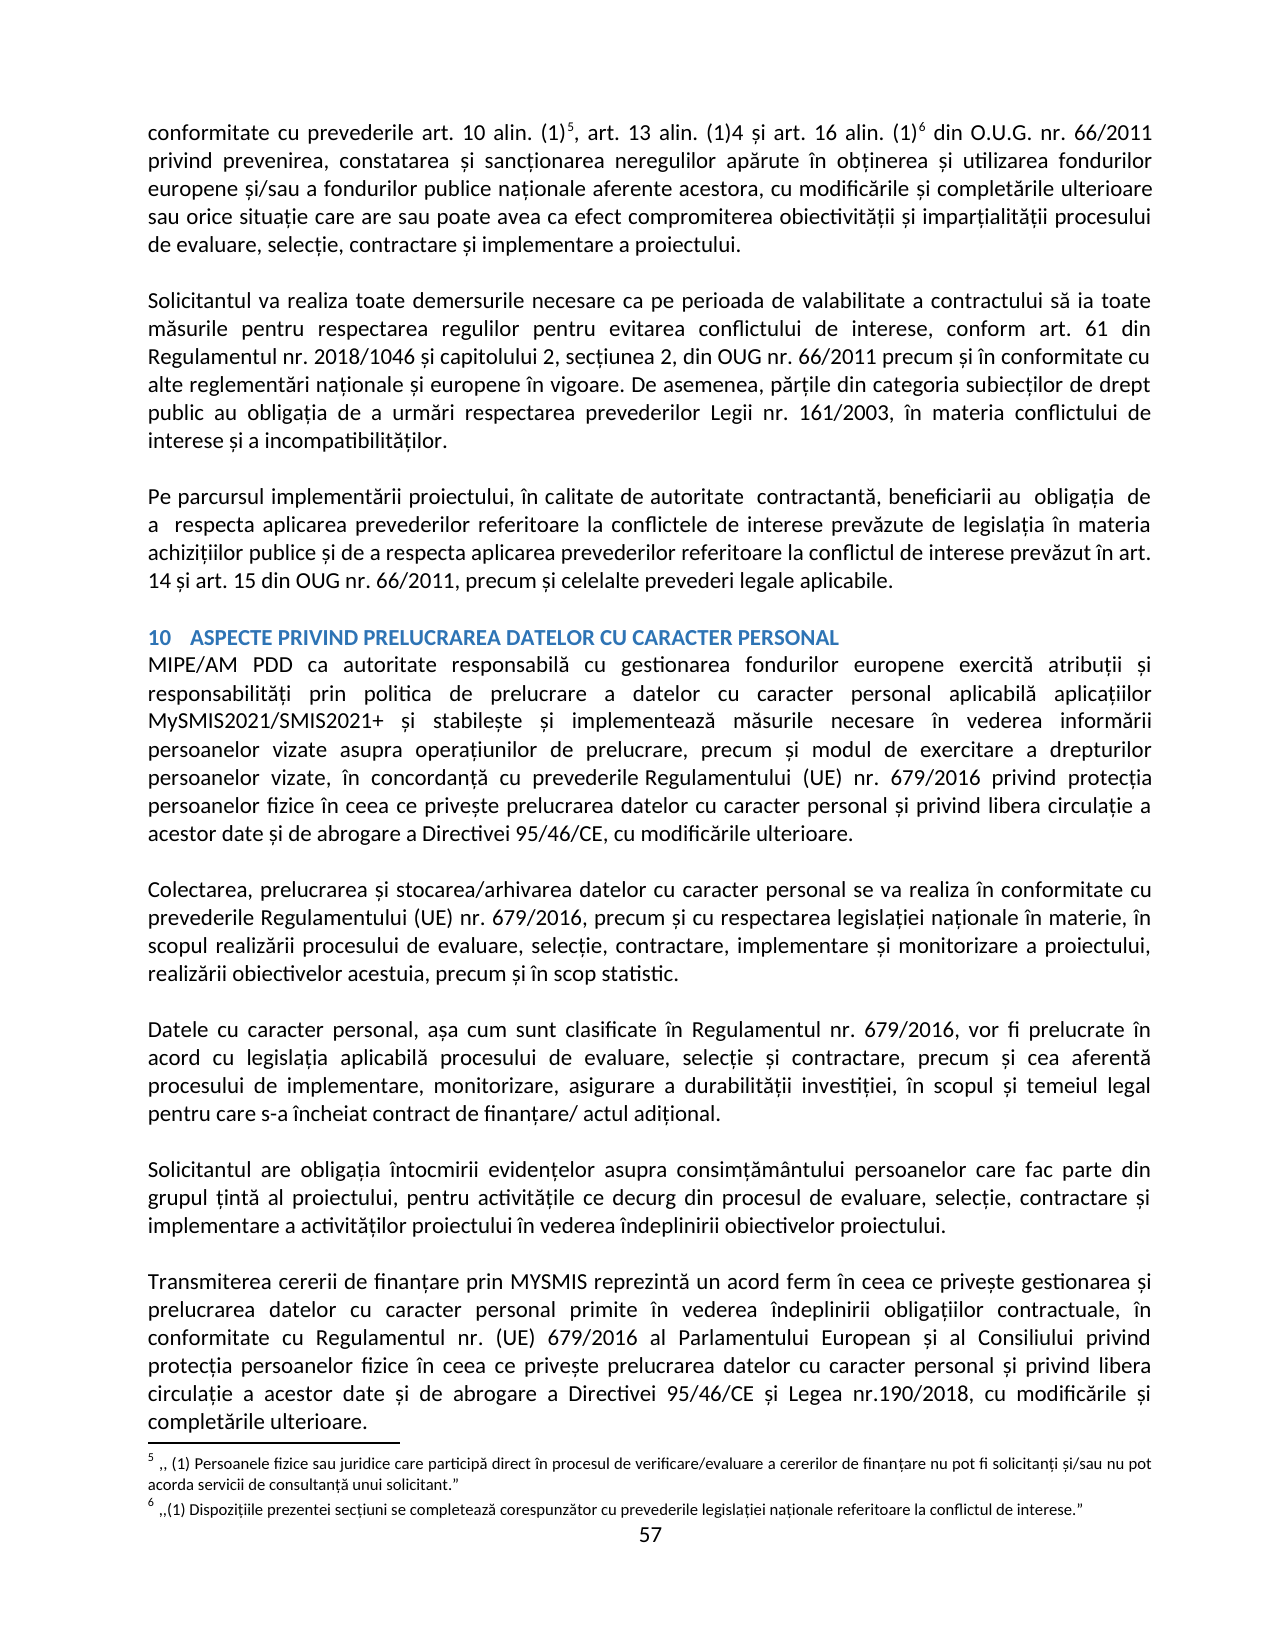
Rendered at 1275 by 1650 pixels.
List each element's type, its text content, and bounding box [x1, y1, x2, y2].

list Solicitantul are obligația întocmirii evidențelor asupra consimțământului persoanelor care fac parte din grupul țintă al proiectului, pentru activitățile ce decurg din procesul de evaluare, selecție, contractare și implementare a activităților proiectului în vederea îndeplinirii obiectivelor proiectului. [148, 1155, 1153, 1239]
subtitle ASPECTE PRIVIND PRELUCRAREA DATELOR CU CARACTER PERSONAL [148, 623, 1153, 651]
list Datele cu caracter personal, așa cum sunt clasificate în Regulamentul nr. 679/2016, vor fi prelucrate în acord cu legislația aplicabilă procesului de evaluare, selecție și contractare, precum și cea aferentă procesului de implementare, monitorizare, asigurare a durabilității investiției, în scopul și temeiul legal pentru care s-a încheiat contract de finanțare/ actul adițional. [148, 1015, 1153, 1127]
list Pe parcursul implementării proiectului, în calitate de autoritate contractantă, beneficiarii au obligația de a respecta aplicarea prevederilor referitoare la conflictele de interese prevăzute de legislația în materia achizițiilor publice și de a respecta aplicarea prevederilor referitoare la conflictul de interese prevăzut în art. 14 și art. 15 din OUG nr. 66/2011, precum și celelalte prevederi legale aplicabile. [148, 482, 1153, 594]
list MIPE/AM PDD ca autoritate responsabilă cu gestionarea fondurilor europene exercită atribuții și responsabilități prin politica de prelucrare a datelor cu caracter personal aplicabilă aplicațiilor MySMIS2021/SMIS2021+ și stabilește și implementează măsurile necesare în vederea informării persoanelor vizate asupra operațiunilor de prelucrare, precum și modul de exercitare a drepturilor persoanelor vizate, în concordanță cu prevederile Regulamentului (UE) nr. 679/2016 privind protecția persoanelor fizice în ceea ce privește prelucrarea datelor cu caracter personal și privind libera circulație a acestor date și de abrogare a Directivei 95/46/CE, cu modificările ulterioare. [148, 651, 1153, 847]
list Colectarea, prelucrarea și stocarea/arhivarea datelor cu caracter personal se va realiza în conformitate cu prevederile Regulamentului (UE) nr. 679/2016, precum și cu respectarea legislației naționale în materie, în scopul realizării procesului de evaluare, selecție, contractare, implementare și monitorizare a proiectului, realizării obiectivelor acestuia, precum și în scop statistic. [148, 875, 1153, 987]
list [148, 118, 1153, 258]
list Transmiterea cererii de finanțare prin MYSMIS reprezintă un acord ferm în ceea ce privește gestionarea și prelucrarea datelor cu caracter personal primite în vederea îndeplinirii obligațiilor contractuale, în conformitate cu Regulamentul nr. (UE) 679/2016 al Parlamentului European și al Consiliului privind protecția persoanelor fizice în ceea ce privește prelucrarea datelor cu caracter personal și privind libera circulație a acestor date și de abrogare a Directivei 95/46/CE și Legea nr.190/2018, cu modificările și completările ulterioare. [148, 1267, 1153, 1435]
list Solicitantul va realiza toate demersurile necesare ca pe perioada de valabilitate a contractului să ia toate măsurile pentru respectarea regulilor pentru evitarea conflictului de interese, conform art. 61 din Regulamentul nr. 2018/1046 și capitolului 2, secțiunea 2, din OUG nr. 66/2011 precum și în conformitate cu alte reglementări naționale și europene în vigoare. De asemenea, părțile din categoria subiecților de drept public au obligația de a urmări respectarea prevederilor Legii nr. 161/2003, în materia conflictului de interese și a incompatibilităților. [148, 286, 1153, 454]
